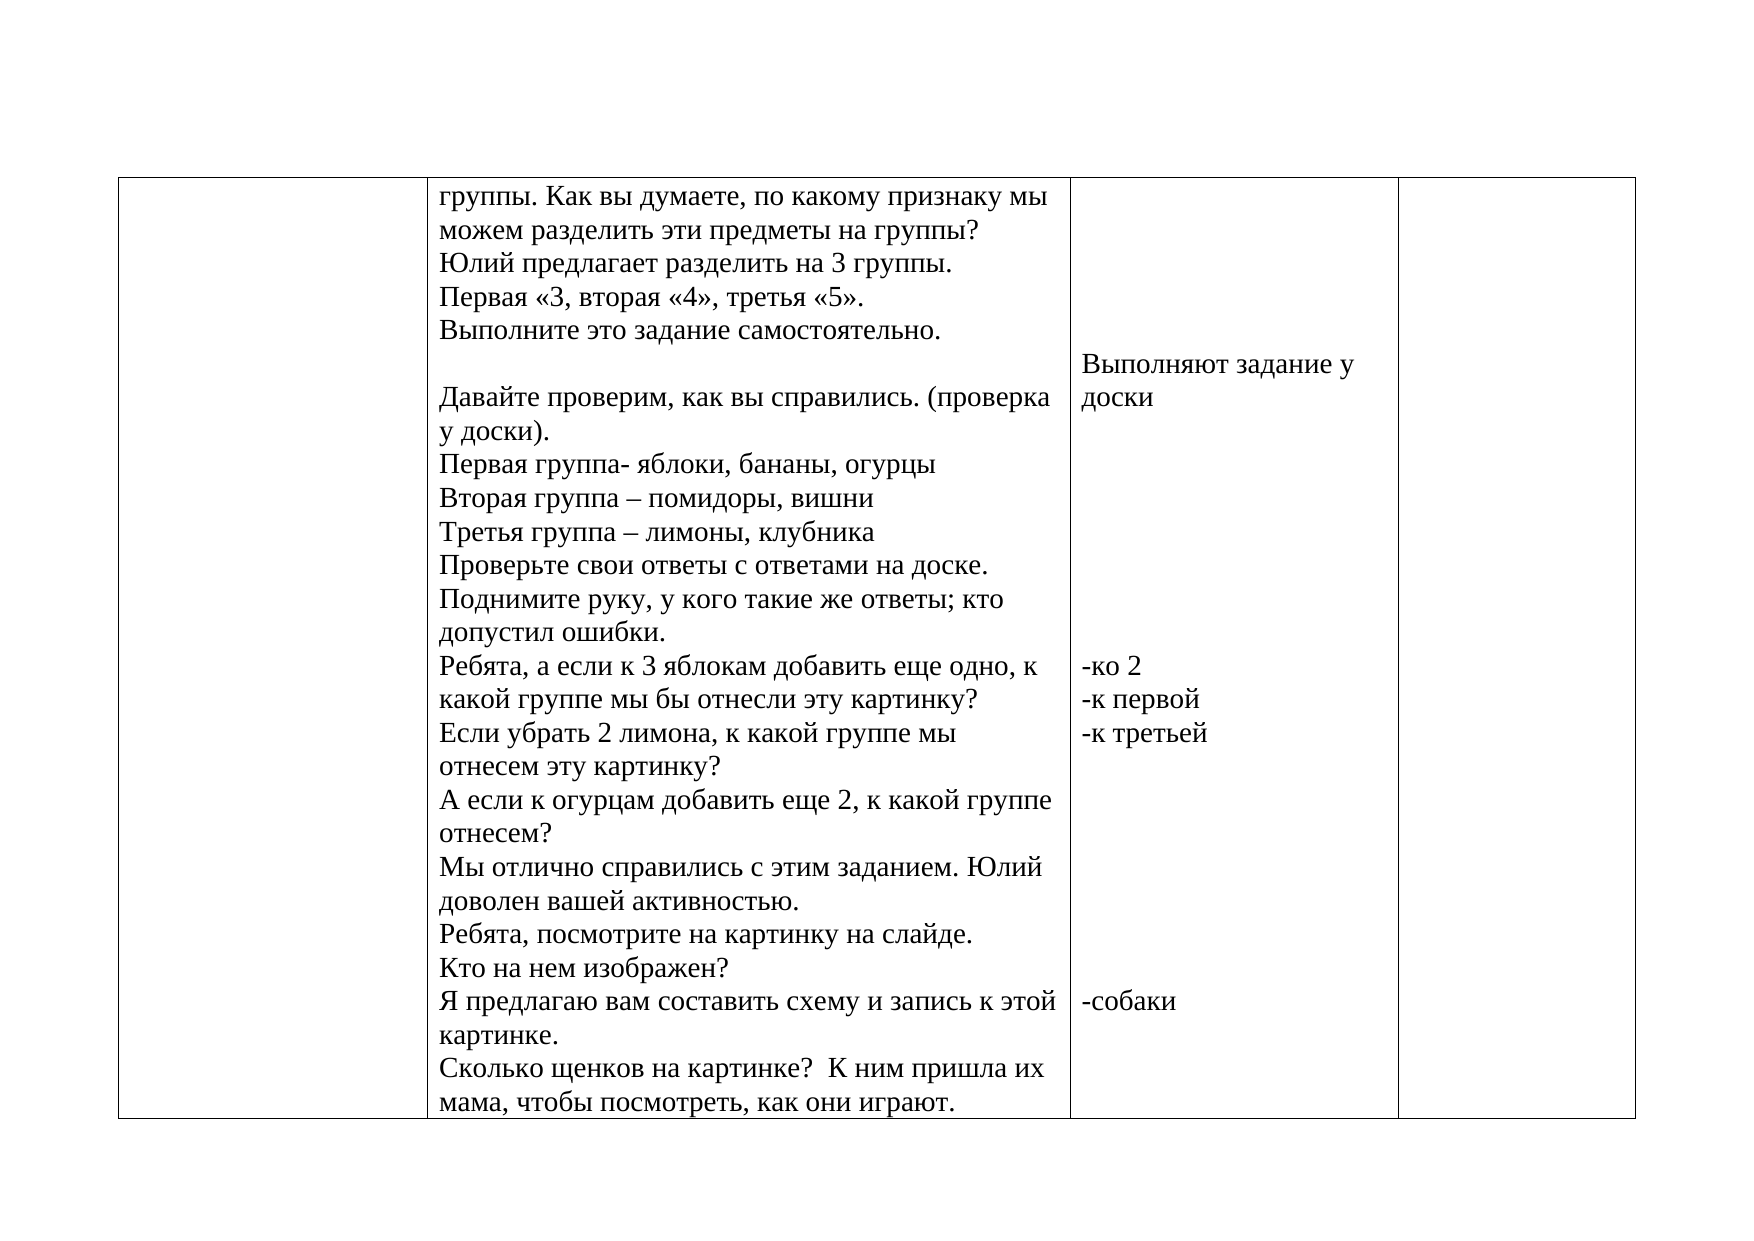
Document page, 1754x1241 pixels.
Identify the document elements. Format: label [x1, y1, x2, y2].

table_cell [119, 178, 427, 1117]
table_cell [1399, 178, 1635, 1117]
table_cell [428, 178, 1070, 1117]
table_cell [1071, 178, 1398, 1117]
